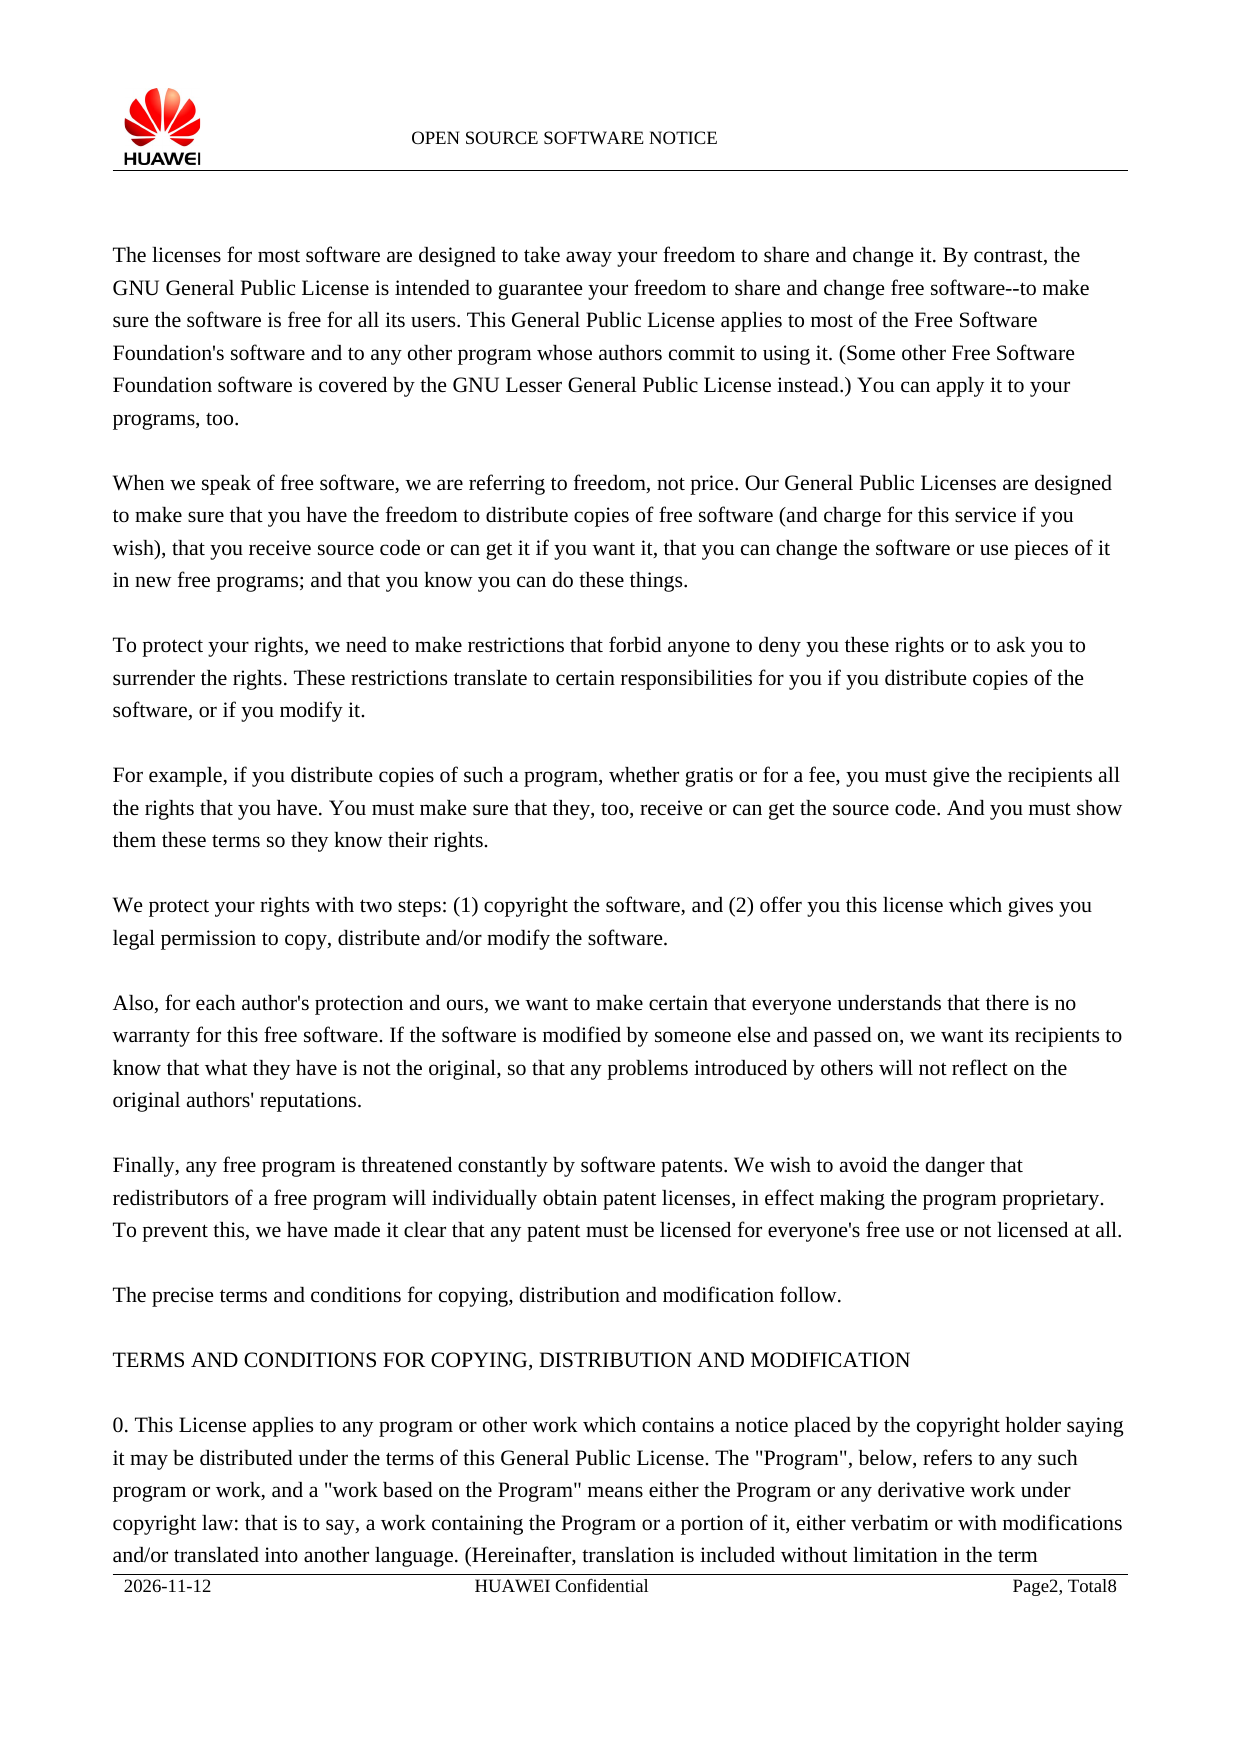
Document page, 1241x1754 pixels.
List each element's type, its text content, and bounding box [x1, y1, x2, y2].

text The precise terms and conditions for copying, distribution and modification follow. [112, 1279, 1128, 1311]
text When we speak of free software, we are referring to freedom, not price. Our General Public Licenses are designed to make sure that you have the freedom to distribute copies of free software (and charge for this service if you wish), that you receive source code or can get it if you want it, that you can change the software or use pieces of it in new free programs; and that you know you can do these things. [112, 466, 1128, 596]
text TERMS AND CONDITIONS FOR COPYING, DISTRIBUTION AND MODIFICATION [112, 1344, 1128, 1376]
text Finally, any free program is threatened constantly by software patents. We wish to avoid the danger that redistributors of a free program will individually obtain patent licenses, in effect making the program proprietary. To prevent this, we have made it clear that any patent must be licensed for everyone's free use or not licensed at all. [112, 1149, 1128, 1246]
picture [124, 88, 201, 165]
text We protect your rights with two steps: (1) copyright the software, and (2) offer you this license which gives you legal permission to copy, distribute and/or modify the software. [112, 889, 1128, 954]
text Also, for each author's protection and ours, we want to make certain that everyone understands that there is no warranty for this free software. If the software is modified by someone else and passed on, we want its recipients to know that what they have is not the original, so that any problems introduced by others will not reflect on the original authors' reputations. [112, 986, 1128, 1116]
text For example, if you distribute copies of such a program, whether gratis or for a fee, you must give the recipients all the rights that you have. You must make sure that they, too, receive or can get the source code. And you must show them these terms so they know their rights. [112, 759, 1128, 856]
text To protect your rights, we need to make restrictions that forbid anyone to deny you these rights or to ask you to surrender the rights. These restrictions translate to certain responsibilities for you if you distribute copies of the software, or if you modify it. [112, 629, 1128, 726]
text The licenses for most software are designed to take away your freedom to share and change it. By contrast, the GNU General Public License is intended to guarantee your freedom to share and change free software--to make sure the software is free for all its users. This General Public License applies to most of the Free Software Foundation's software and to any other program whose authors commit to using it. (Some other Free Software Foundation software is covered by the GNU Lesser General Public License instead.) You can apply it to your programs, too. [112, 239, 1128, 434]
